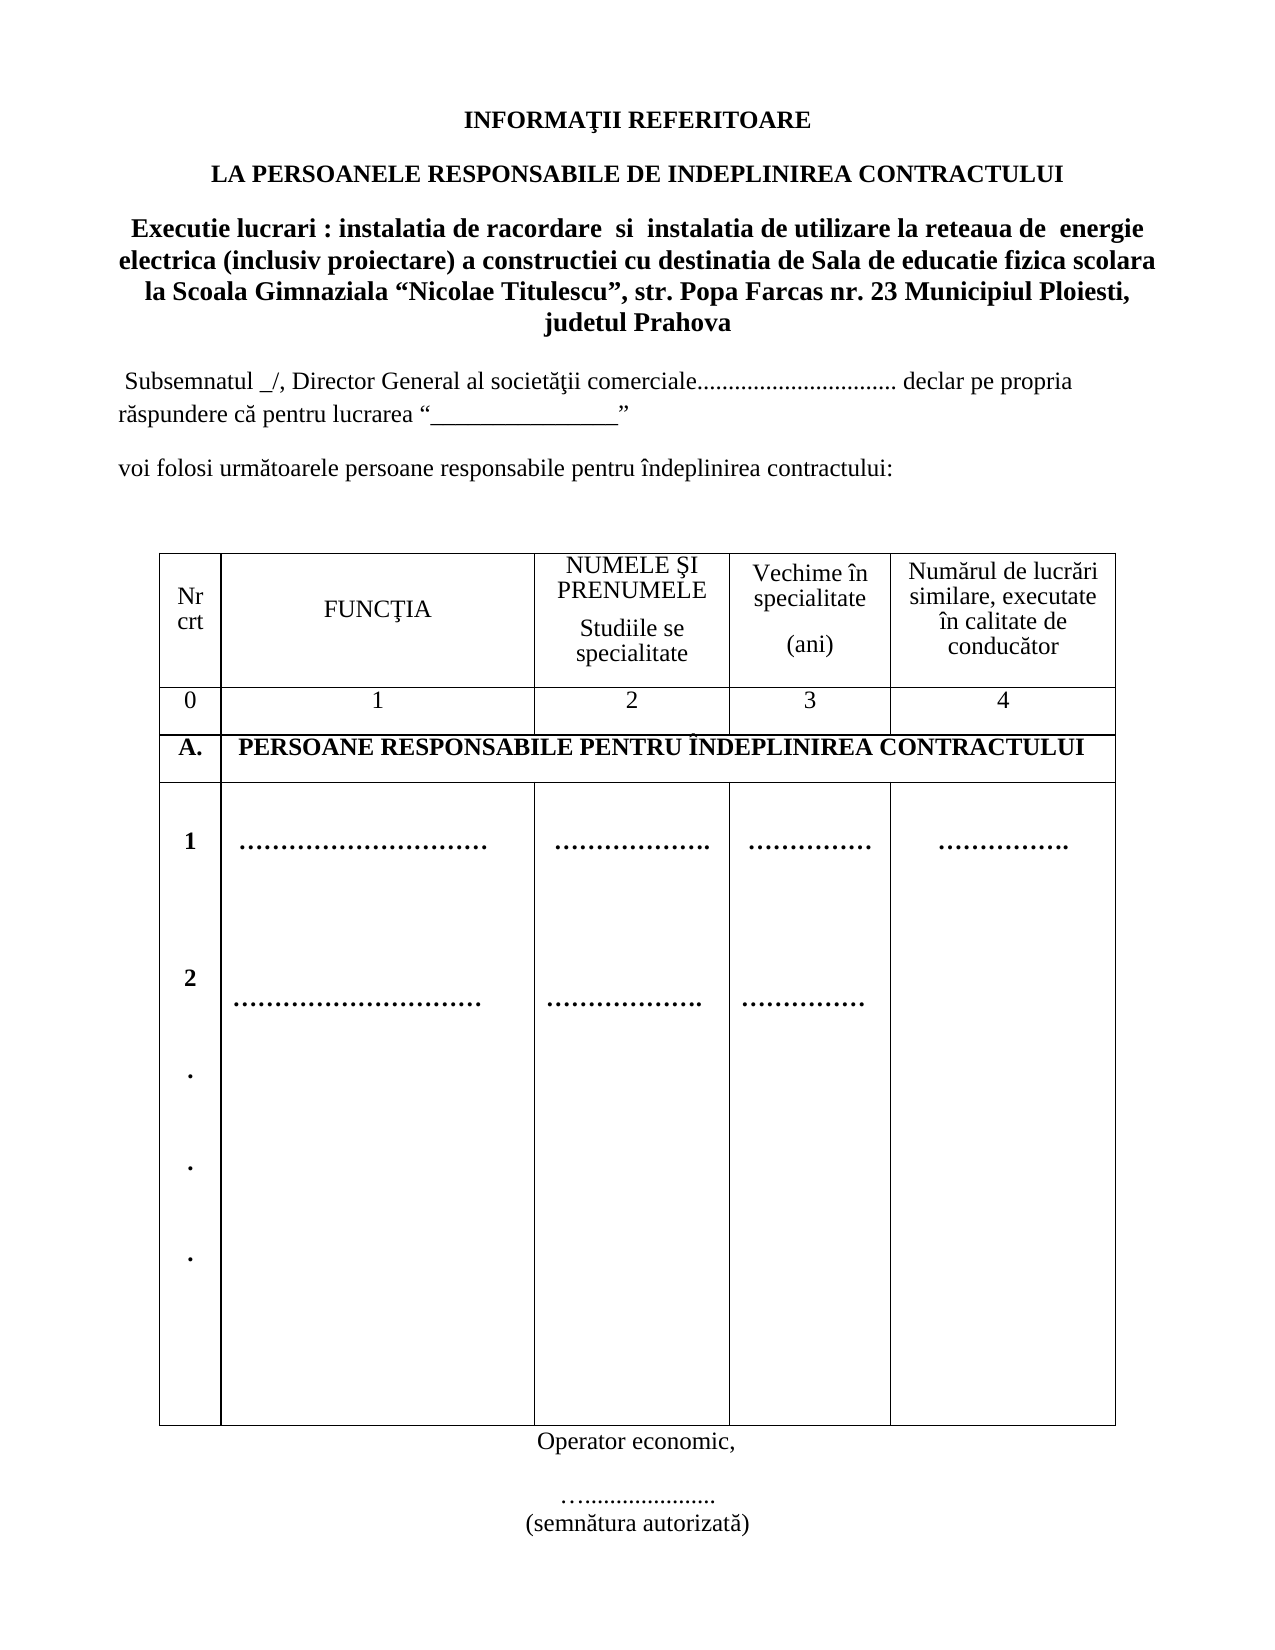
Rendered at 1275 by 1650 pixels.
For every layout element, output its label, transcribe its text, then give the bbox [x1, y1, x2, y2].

text INFORMAŢII REFERITOARE [118, 105, 1157, 134]
table_header Vechime în specialitate (ani) [730, 554, 890, 687]
table_header Numărul de lucrări similare, executate în calitate de conducător [891, 554, 1115, 687]
table_cell …………… …………… [730, 783, 890, 1425]
table_cell A. [160, 736, 220, 782]
text (semnătura autorizată) [118, 1508, 1157, 1537]
text Operator economic, [118, 1426, 1157, 1455]
table_cell 1 [222, 688, 534, 734]
table_cell 3 [730, 688, 890, 734]
table_cell 1 2 . . . [160, 783, 220, 1425]
table_header FUNCŢIA [222, 554, 534, 687]
table_cell ………………. ………………. [535, 783, 729, 1425]
text Executie lucrari : instalatia de racordare si instalatia de utilizare la reteaua de energie electrica (inclusiv proiectare) a constructiei cu destinatia de Sala de educatie fizica scolara la Scoala Gimnaziala “Nicolae Titulescu”, str. Popa Farcas nr. 23 Municipiul Ploiesti, judetul Prahova [118, 213, 1157, 337]
table_cell 0 [160, 688, 220, 734]
table_cell ……………. [891, 783, 1115, 1425]
table_cell 4 [891, 688, 1115, 734]
text Subsemnatul _/, Director General al societăţii comerciale................................ declar pe propria răspundere că pentru lucrarea “_______________” [118, 366, 1163, 428]
text voi folosi următoarele persoane responsabile pentru îndeplinirea contractului: [118, 453, 1267, 482]
table_header Nr crt [160, 554, 220, 687]
table_cell PERSOANE RESPONSABILE PENTRU ÎNDEPLINIREA CONTRACTULUI [222, 736, 1115, 782]
table_cell 2 [535, 688, 729, 734]
table_cell ………………………… ………………………… [222, 783, 534, 1425]
text LA PERSOANELE RESPONSABILE DE INDEPLINIREA CONTRACTULUI [118, 159, 1157, 187]
text …..................... [118, 1480, 1157, 1508]
table_header NUMELE ŞI PRENUMELE Studiile se specialitate [535, 554, 729, 687]
